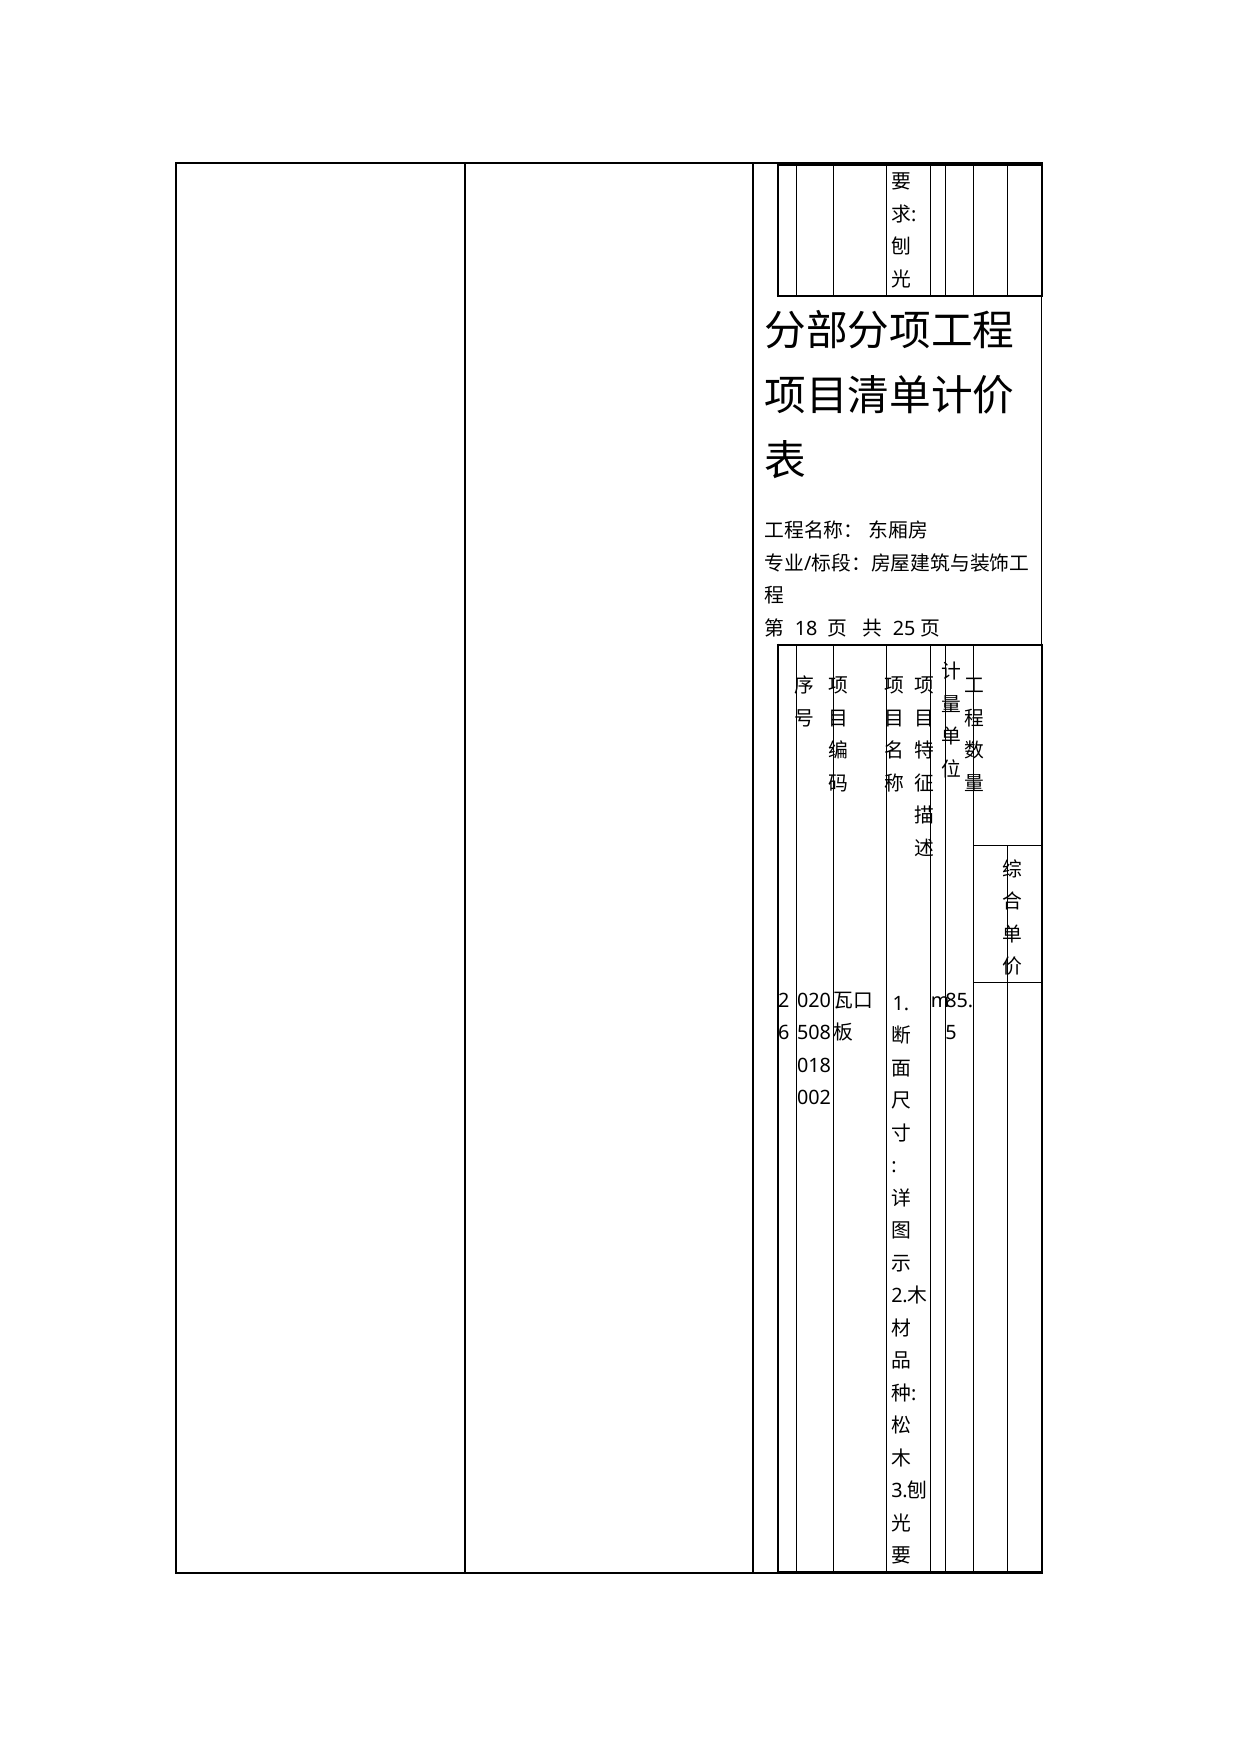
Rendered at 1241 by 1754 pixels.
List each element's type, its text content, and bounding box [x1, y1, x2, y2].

table_cell [466, 164, 752, 1572]
table_cell 1 [177, 164, 464, 1572]
